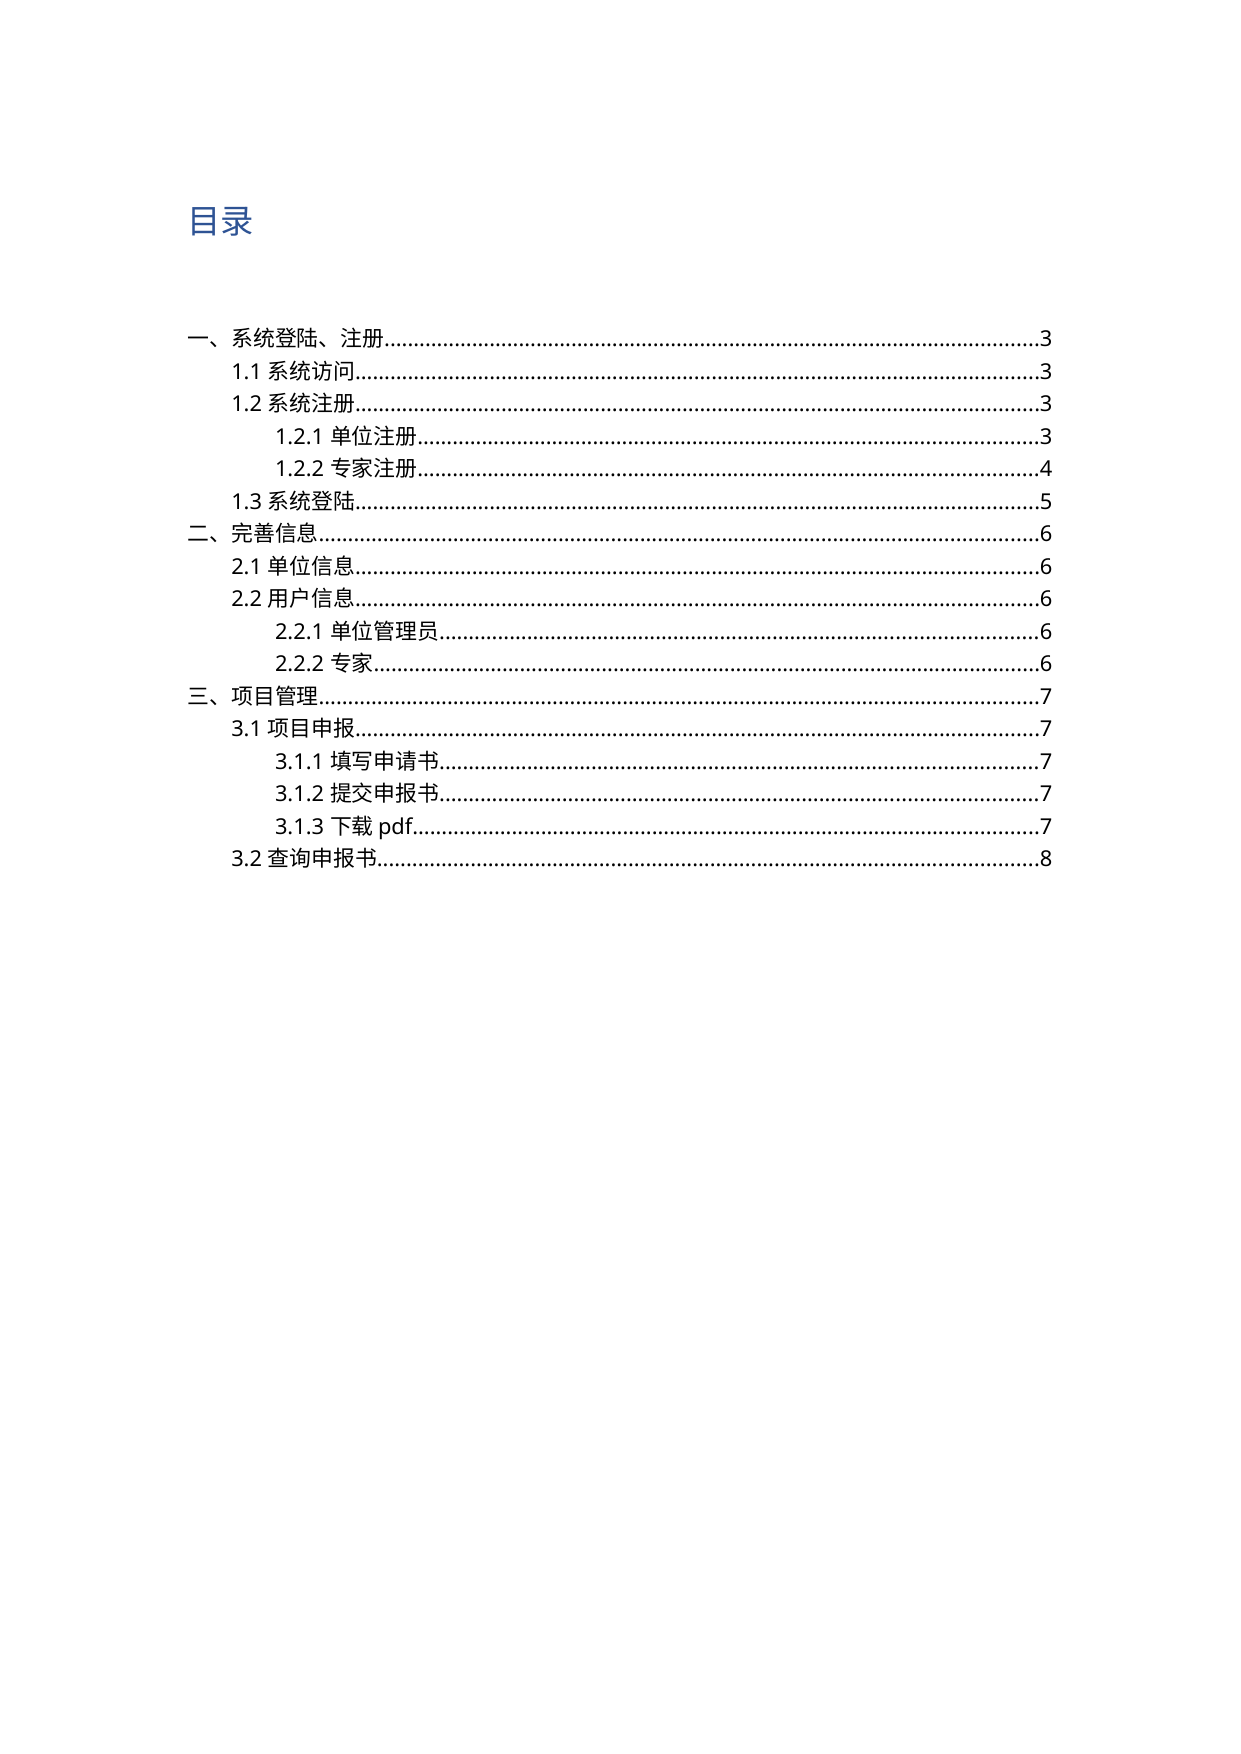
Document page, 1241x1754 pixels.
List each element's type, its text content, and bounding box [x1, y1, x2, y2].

text 1.1 系统访问 3 [231, 353, 1053, 386]
text 1.3 系统登陆 5 [231, 483, 1053, 516]
text 2.1 单位信息 6 [231, 548, 1053, 581]
text 2.2.1 单位管理员 6 [275, 613, 1053, 646]
text 3.2 查询申报书 8 [231, 841, 1053, 873]
text 目录 [187, 187, 1053, 252]
text 1.2.1 单位注册 3 [275, 418, 1053, 451]
text 3.1 项目申报 7 [231, 711, 1053, 743]
text 1.2.2 专家注册 4 [275, 451, 1053, 483]
text 3.1.2 提交申报书 7 [275, 776, 1053, 808]
text 三、项目管理 7 [187, 678, 1053, 711]
text 一、系统登陆、注册 3 [187, 321, 1053, 353]
text 2.2 用户信息 6 [231, 581, 1053, 613]
text 2.2.2 专家 6 [275, 646, 1053, 678]
text 二、完善信息 6 [187, 516, 1053, 548]
text 3.1.3 下载pdf 7 [275, 808, 1053, 841]
text 1.2 系统注册 3 [231, 386, 1053, 418]
text 3.1.1 填写申请书 7 [275, 743, 1053, 776]
